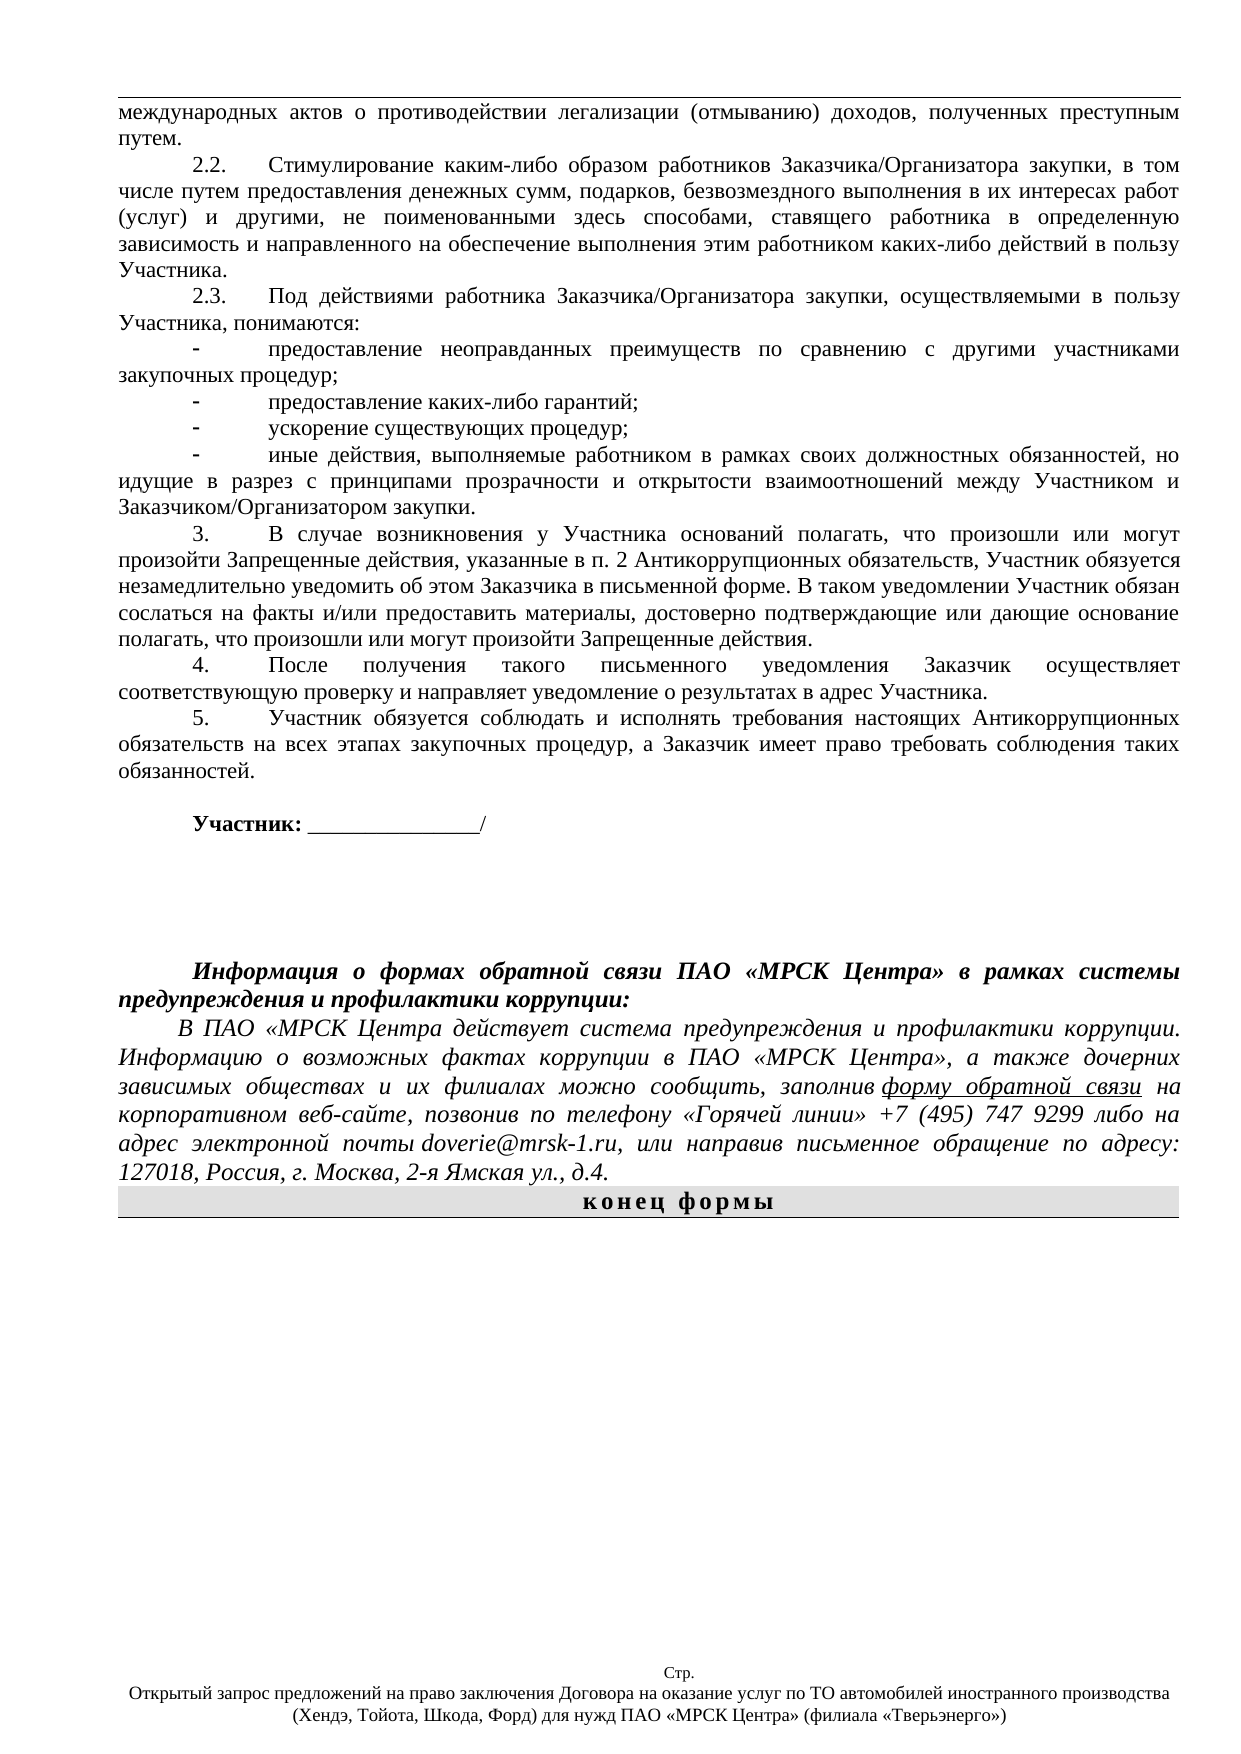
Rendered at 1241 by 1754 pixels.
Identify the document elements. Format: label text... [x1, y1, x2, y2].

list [118, 98, 1181, 151]
list В случае возникновения у Участника оснований полагать, что произошли или могут произойти Запрещенные действия, указанные в п. 2 Антикоррупционных обязательств, Участник обязуется незамедлительно уведомить об этом Заказчика в письменной форме. В таком уведомлении Участник обязан сослаться на факты и/или предоставить материалы, достоверно подтверждающие или дающие основание полагать, что произошли или могут произойти Запрещенные действия. [118, 520, 1181, 651]
text Участник: _______________/ [118, 809, 1181, 836]
list Под действиями работника Заказчика/Организатора закупки, осуществляемыми в пользу Участника, понимаются: [118, 282, 1181, 335]
text Информация о формах обратной связи ПАО «МРСК Центра» в рамках системы предупреждения и профилактики коррупции: [118, 956, 1181, 1013]
list Участник обязуется соблюдать и исполнять требования настоящих Антикоррупционных обязательств на всех этапах закупочных процедур, а Заказчик имеет право требовать соблюдения таких обязанностей. [118, 704, 1181, 783]
text В ПАО «МРСК Центра действует система предупреждения и профилактики коррупции. Информацию о возможных фактах коррупции в ПАО «МРСК Центра», а также дочерних зависимых обществах и их филиалах можно сообщить, заполнив форму обратной связи на корпоративном веб-сайте, позвонив по телефону «Горячей линии» +7 (495) 747 9299 либо на адрес электронной почты doverie@mrsk-1.ru, или направив письменное обращение по адресу: 127018, Россия, г. Москва, 2-я Ямская ул., д.4. [118, 1013, 1181, 1042]
list ускорение существующих процедур; [118, 414, 1181, 441]
list Cтимулирование каким-либо образом работников Заказчика/Организатора закупки, в том числе путем предоставления денежных сумм, подарков, безвозмездного выполнения в их интересах работ (услуг) и другими, не поименованными здесь способами, ставящего работника в определенную зависимость и направленного на обеспечение выполнения этим работником каких-либо действий в пользу Участника. [118, 151, 1181, 282]
text В ПАО «МРСК Центра действует система предупреждения и профилактики коррупции. Информацию о возможных фактах коррупции в ПАО «МРСК Центра», а также дочерних зависимых обществах и их филиалах можно сообщить, заполнив форму обратной связи на корпоративном веб-сайте, позвонив по телефону «Горячей линии» +7 (495) 747 9299 либо на адрес электронной почты doverie@mrsk-1.ru, или направив письменное обращение по адресу: 127018, Россия, г. Москва, 2-я Ямская ул., д.4. [118, 1071, 1181, 1128]
text конец формы [118, 1186, 1179, 1217]
text В ПАО «МРСК Центра действует система предупреждения и профилактики коррупции. Информацию о возможных фактах коррупции в ПАО «МРСК Центра», а также дочерних зависимых обществах и их филиалах можно сообщить, заполнив форму обратной связи на корпоративном веб-сайте, позвонив по телефону «Горячей линии» +7 (495) 747 9299 либо на адрес электронной почты doverie@mrsk-1.ru, или направив письменное обращение по адресу: 127018, Россия, г. Москва, 2-я Ямская ул., д.4. [415, 1128, 1181, 1186]
list предоставление неоправданных преимуществ по сравнению с другими участниками закупочных процедур; [118, 335, 1181, 388]
list После получения такого письменного уведомления Заказчик осуществляет соответствующую проверку и направляет уведомление о результатах в адрес Участника. [118, 651, 1181, 704]
list иные действия, выполняемые работником в рамках своих должностных обязанностей, но идущие в разрез с принципами прозрачности и открытости взаимоотношений между Участником и Заказчиком/Организатором закупки. [118, 441, 1181, 520]
list предоставление каких-либо гарантий; [118, 388, 1181, 414]
